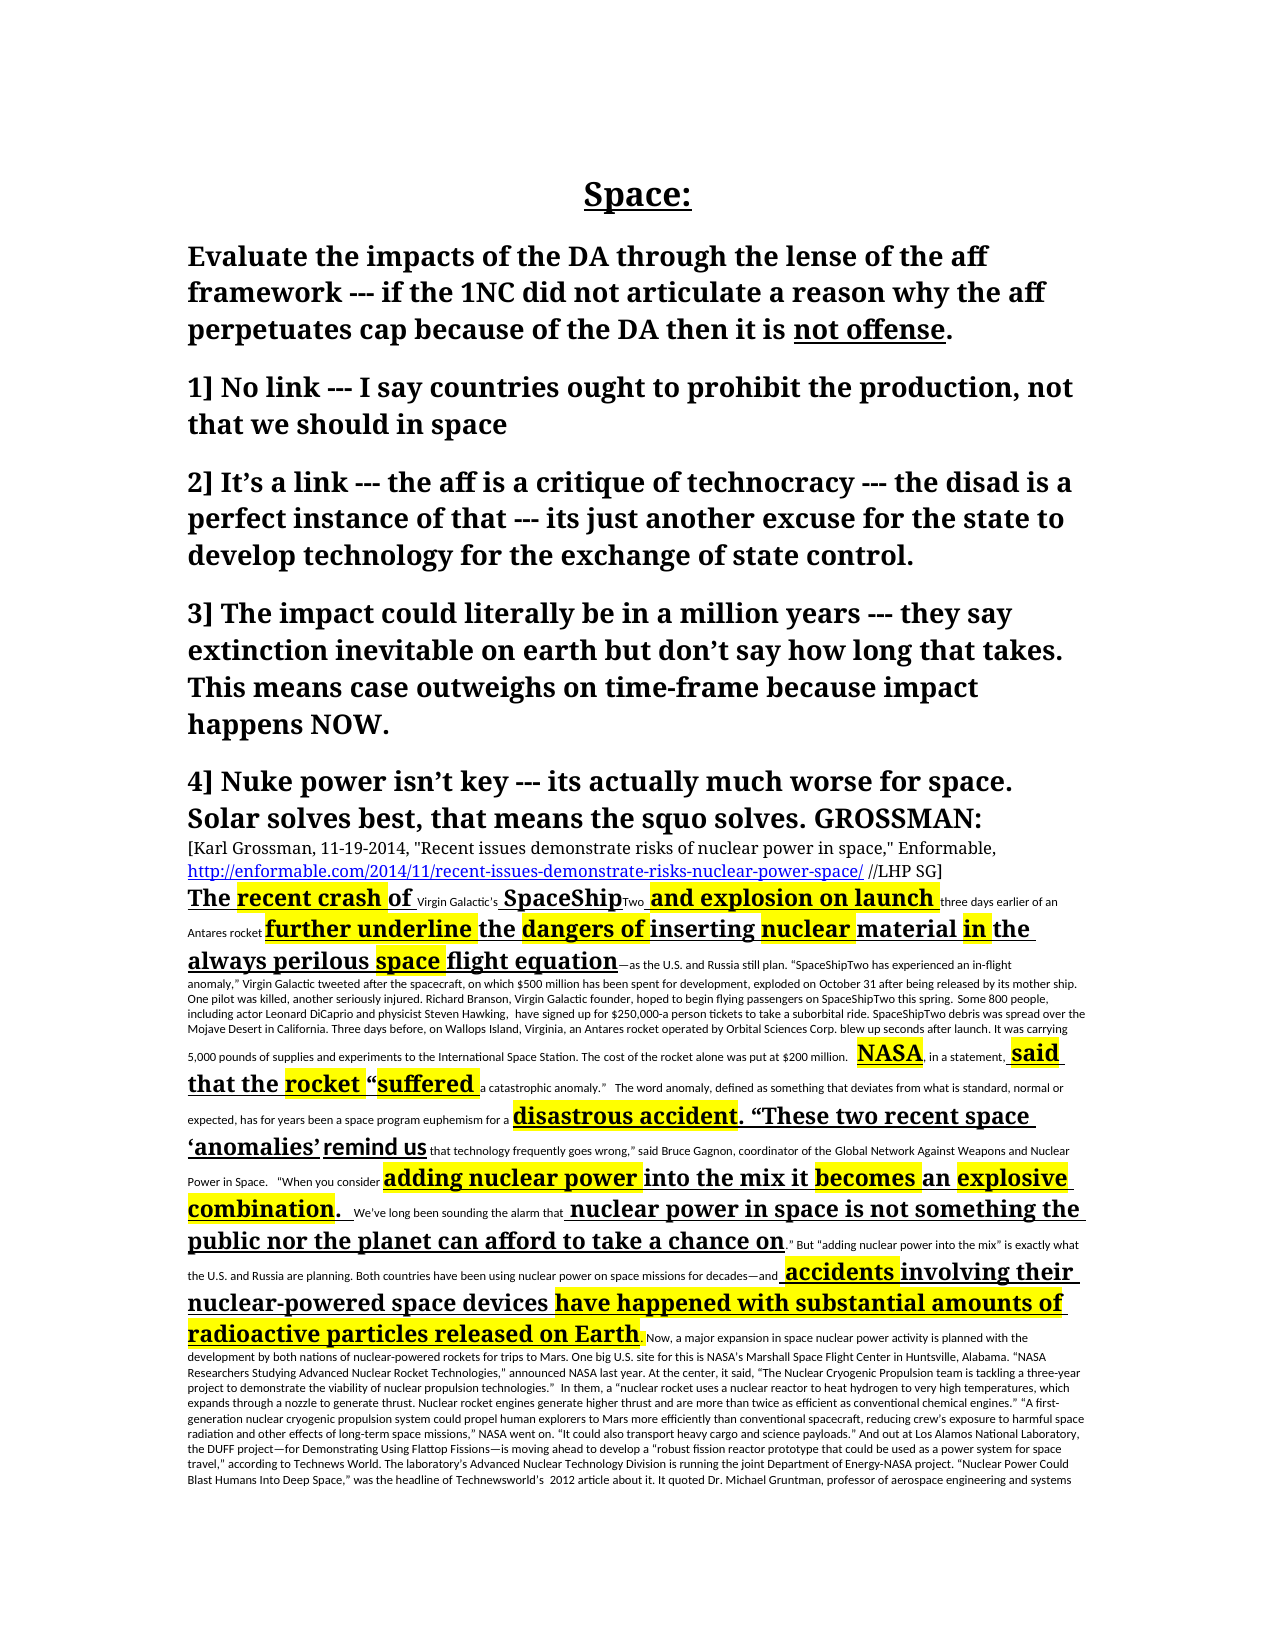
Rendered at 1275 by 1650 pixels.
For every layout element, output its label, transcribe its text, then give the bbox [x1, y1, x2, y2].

subtitle 2] It’s a link --- the aff is a critique of technocracy --- the disad is a perfect instance of that --- its just another excuse for the state to develop technology for the exchange of state control. [187, 463, 1087, 574]
subtitle 1] No link --- I say countries ought to prohibit the production, not that we should in space [187, 368, 1087, 442]
subtitle Space: [187, 171, 1087, 216]
subtitle 3] The impact could literally be in a million years --- they say extinction inevitable on earth but don’t say how long that takes. This means case outweighs on time-frame because impact happens NOW. [187, 594, 1087, 742]
subtitle Evaluate the impacts of the DA through the lense of the aff framework --- if the 1NC did not articulate a reason why the aff perpetuates cap because of the DA then it is not offense. [187, 237, 1087, 348]
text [187, 882, 1087, 1487]
text [Karl Grossman, 11-19-2014, "Recent issues demonstrate risks of nuclear power in space," Enformable, http://enformable.com/2014/11/recent-issues-demonstrate-risks-nuclear-power-space/ //LHP SG] [187, 837, 1087, 882]
subtitle 4] Nuke power isn’t key --- its actually much worse for space. Solar solves best, that means the squo solves. GROSSMAN: [187, 763, 1087, 837]
